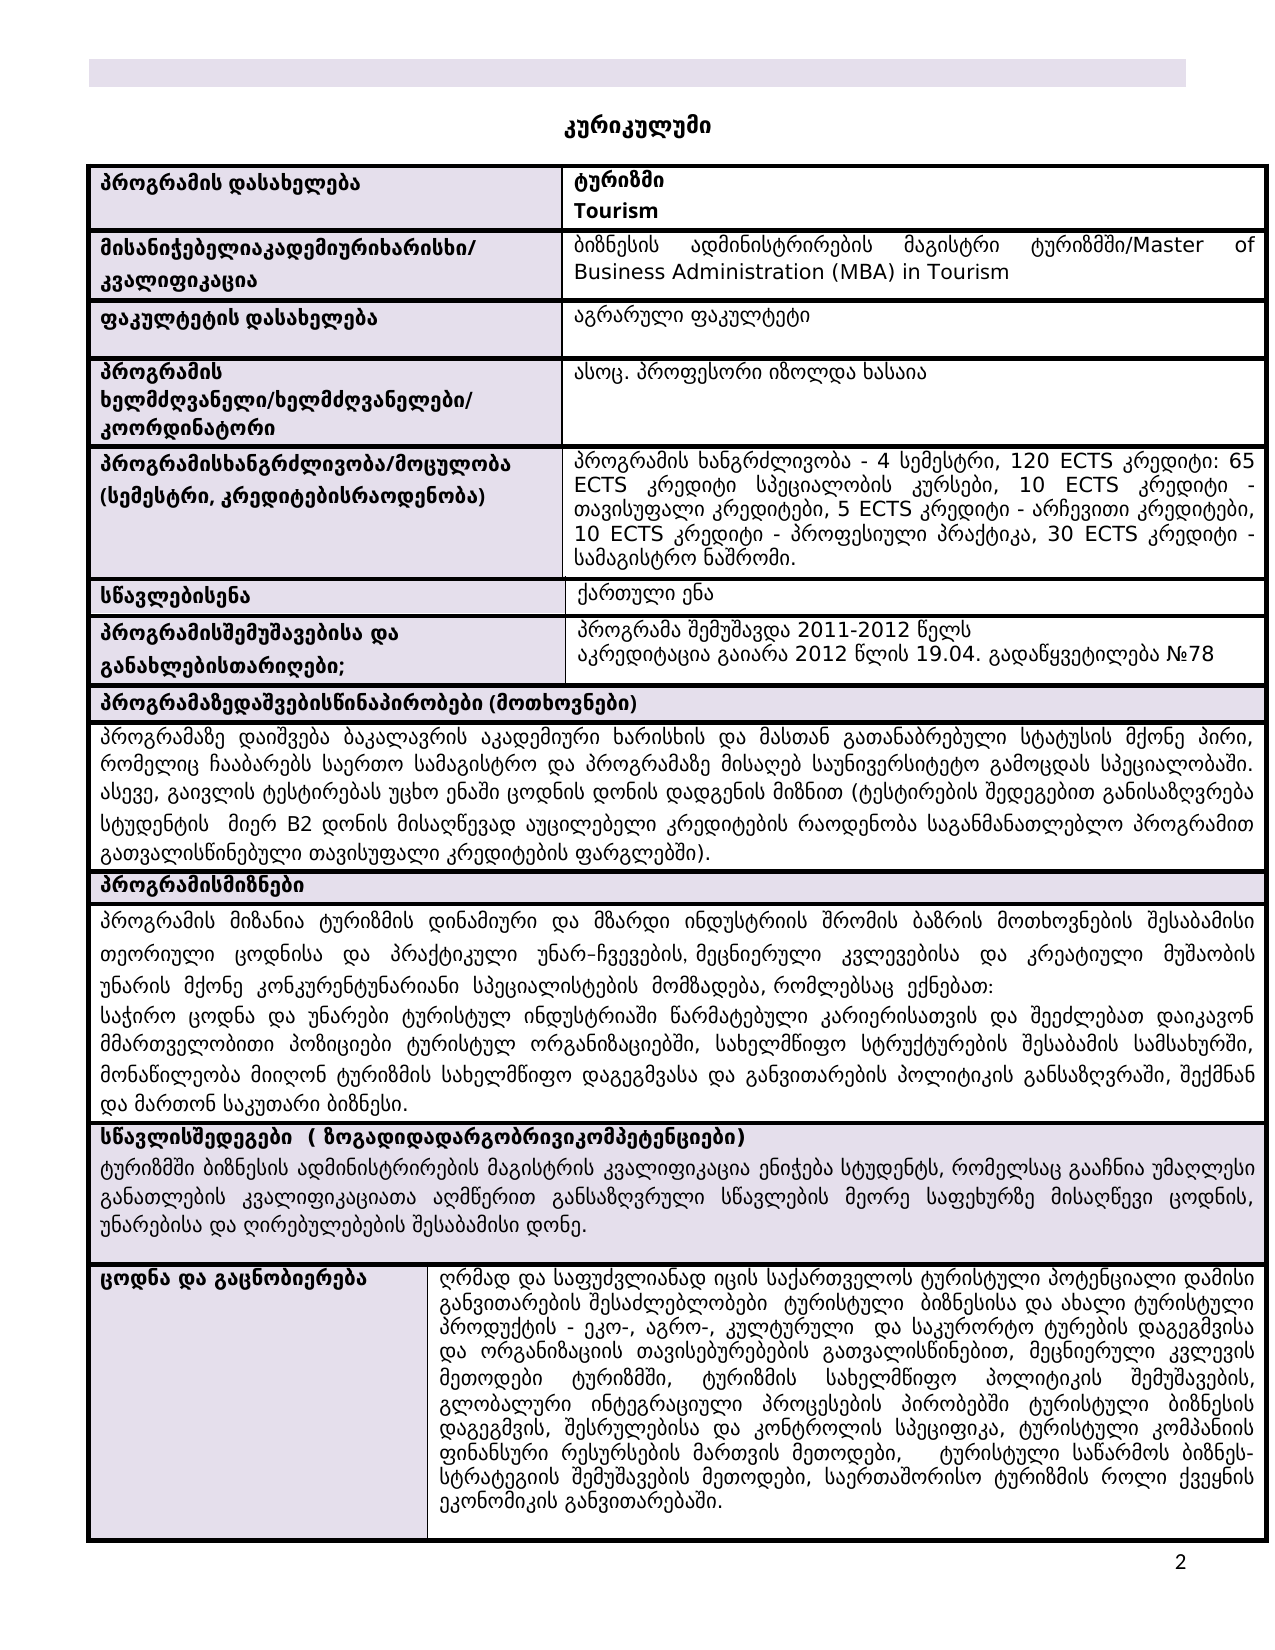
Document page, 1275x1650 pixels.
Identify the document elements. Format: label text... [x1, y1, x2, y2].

table_cell მისანიჭებელიაკადემიურიხარისხი/ კვალიფიკაცია [91, 233, 561, 298]
table_cell ბიზნესის ადმინისტრირების მაგისტრი ტურიზმში/Master of Business Administration (MBA) in Tourism [563, 233, 1264, 298]
table_cell აგრარული ფაკულტეტი [563, 303, 1264, 356]
table_cell პროგრამის ხელმძღვანელი/ხელმძღვანელები/ კოორდინატორი [91, 361, 561, 444]
table_cell სწავლისშედეგები ( ზოგადიდადარგობრივიკომპეტენციები) ტურიზმში ბიზნესის ადმინისტრირების მაგისტრის კვალიფიკაცია ენიჭება სტუდენტს, რომელსაც გააჩნია უმაღლესი განათლების კვალიფიკაციათა აღმწერით განსაზღვრული სწავლების მეორე საფეხურზე მისაღწევი ცოდნის, უნარებისა და ღირებულებების შესაბამისი დონე. [91, 1125, 1264, 1262]
table_cell პროგრამისშემუშავებისა და განახლებისთარიღები; [91, 618, 565, 683]
table_cell პროგრამაზე დაიშვება ბაკალავრის აკადემიური ხარისხის და მასთან გათანაბრებული სტატუსის მქონე პირი, რომელიც ჩააბარებს საერთო სამაგისტრო და პროგრამაზე მისაღებ საუნივერსიტეტო გამოცდას სპეციალობაში. ასევე, გაივლის ტესტირებას უცხო ენაში ცოდნის დონის დადგენის მიზნით (ტესტირების შედეგებით განისაზღვრება სტუდენტის მიერ B2 დონის მისაღწევად აუცილებელი კრედიტების რაოდენობა საგანმანათლებლო პროგრამით გათვალისწინებული თავისუფალი კრედიტების ფარგლებში). [91, 725, 1264, 869]
text კურიკულუმი [89, 112, 1186, 139]
table_cell სწავლებისენა [91, 581, 565, 613]
table_cell პროგრამისხანგრძლივობა/მოცულობა (სემესტრი, კრედიტებისრაოდენობა) [91, 449, 562, 576]
table_cell პროგრამის ხანგრძლივობა - 4 სემესტრი, 120 ECTS კრედიტი: 65 ECTS კრედიტი სპეციალობის კურსები, 10 ECTS კრედიტი - თავისუფალი კრედიტები, 5 ECTS კრედიტი - არჩევითი კრედიტები, 10 ECTS კრედიტი - პროფესიული პრაქტიკა, 30 ECTS კრედიტი - სამაგისტრო ნაშრომი. [563, 449, 1264, 576]
table_header პროგრამის დასახელება [91, 168, 561, 228]
table_cell ასოც. პროფესორი იზოლდა ხასაია [563, 361, 1264, 444]
table_cell პროგრამაზედაშვებისწინაპირობები (მოთხოვნები) [91, 688, 1264, 720]
table_cell ქართული ენა [566, 581, 1264, 613]
table_header ტურიზმი Tourism [563, 168, 1264, 228]
table_cell ღრმად და საფუძვლიანად იცის საქართველოს ტურისტული პოტენციალი დამისი განვითარების შესაძლებლობები ტურისტული ბიზნესისა და ახალი ტურისტული პროდუქტის - ეკო-, აგრო-, კულტურული და საკურორტო ტურების დაგეგმვისა და ორგანიზაციის თავისებურებების გათვალისწინებით, მეცნიერული კვლევის მეთოდები ტურიზმში, ტურიზმის სახელმწიფო პოლიტიკის შემუშავების, გლობალური ინტეგრაციული პროცესების პირობებში ტურისტული ბიზნესის დაგეგმვის, შესრულებისა და კონტროლის სპეციფიკა, ტურისტული კომპანიის ფინანსური რესურსების მართვის მეთოდები, ტურისტული საწარმოს ბიზნეს-სტრატეგიის შემუშავების მეთოდები, საერთაშორისო ტურიზმის როლი ქვეყნის ეკონომიკის განვითარებაში. [428, 1267, 1264, 1538]
table_cell პროგრამისმიზნები [91, 874, 1264, 902]
table_cell პროგრამა შემუშავდა 2011-2012 წელს აკრედიტაცია გაიარა 2012 წლის 19.04. გადაწყვეტილება №78 [566, 618, 1264, 683]
table_cell ცოდნა და გაცნობიერება [91, 1267, 427, 1538]
table_cell პროგრამის მიზანია ტურიზმის დინამიური და მზარდი ინდუსტრიის შრომის ბაზრის მოთხოვნების შესაბამისი თეორიული ცოდნისა და პრაქტიკული უნარ–ჩვევების, მეცნიერული კვლევებისა და კრეატიული მუშაობის უნარის მქონე კონკურენტუნარიანი სპეციალისტების მომზადება, რომლებსაც ექნებათ: საჭირო ცოდნა და უნარები ტურისტულ ინდუსტრიაში წარმატებული კარიერისათვის და შეეძლებათ დაიკავონ მმართველობითი პოზიციები ტურისტულ ორგანიზაციებში, სახელმწიფო სტრუქტურების შესაბამის სამსახურში, მონაწილეობა მიიღონ ტურიზმის სახელმწიფო დაგეგმვასა და განვითარების პოლიტიკის განსაზღვრაში, შექმნან და მართონ საკუთარი ბიზნესი. [91, 906, 1264, 1121]
table_cell ფაკულტეტის დასახელება [91, 303, 561, 356]
